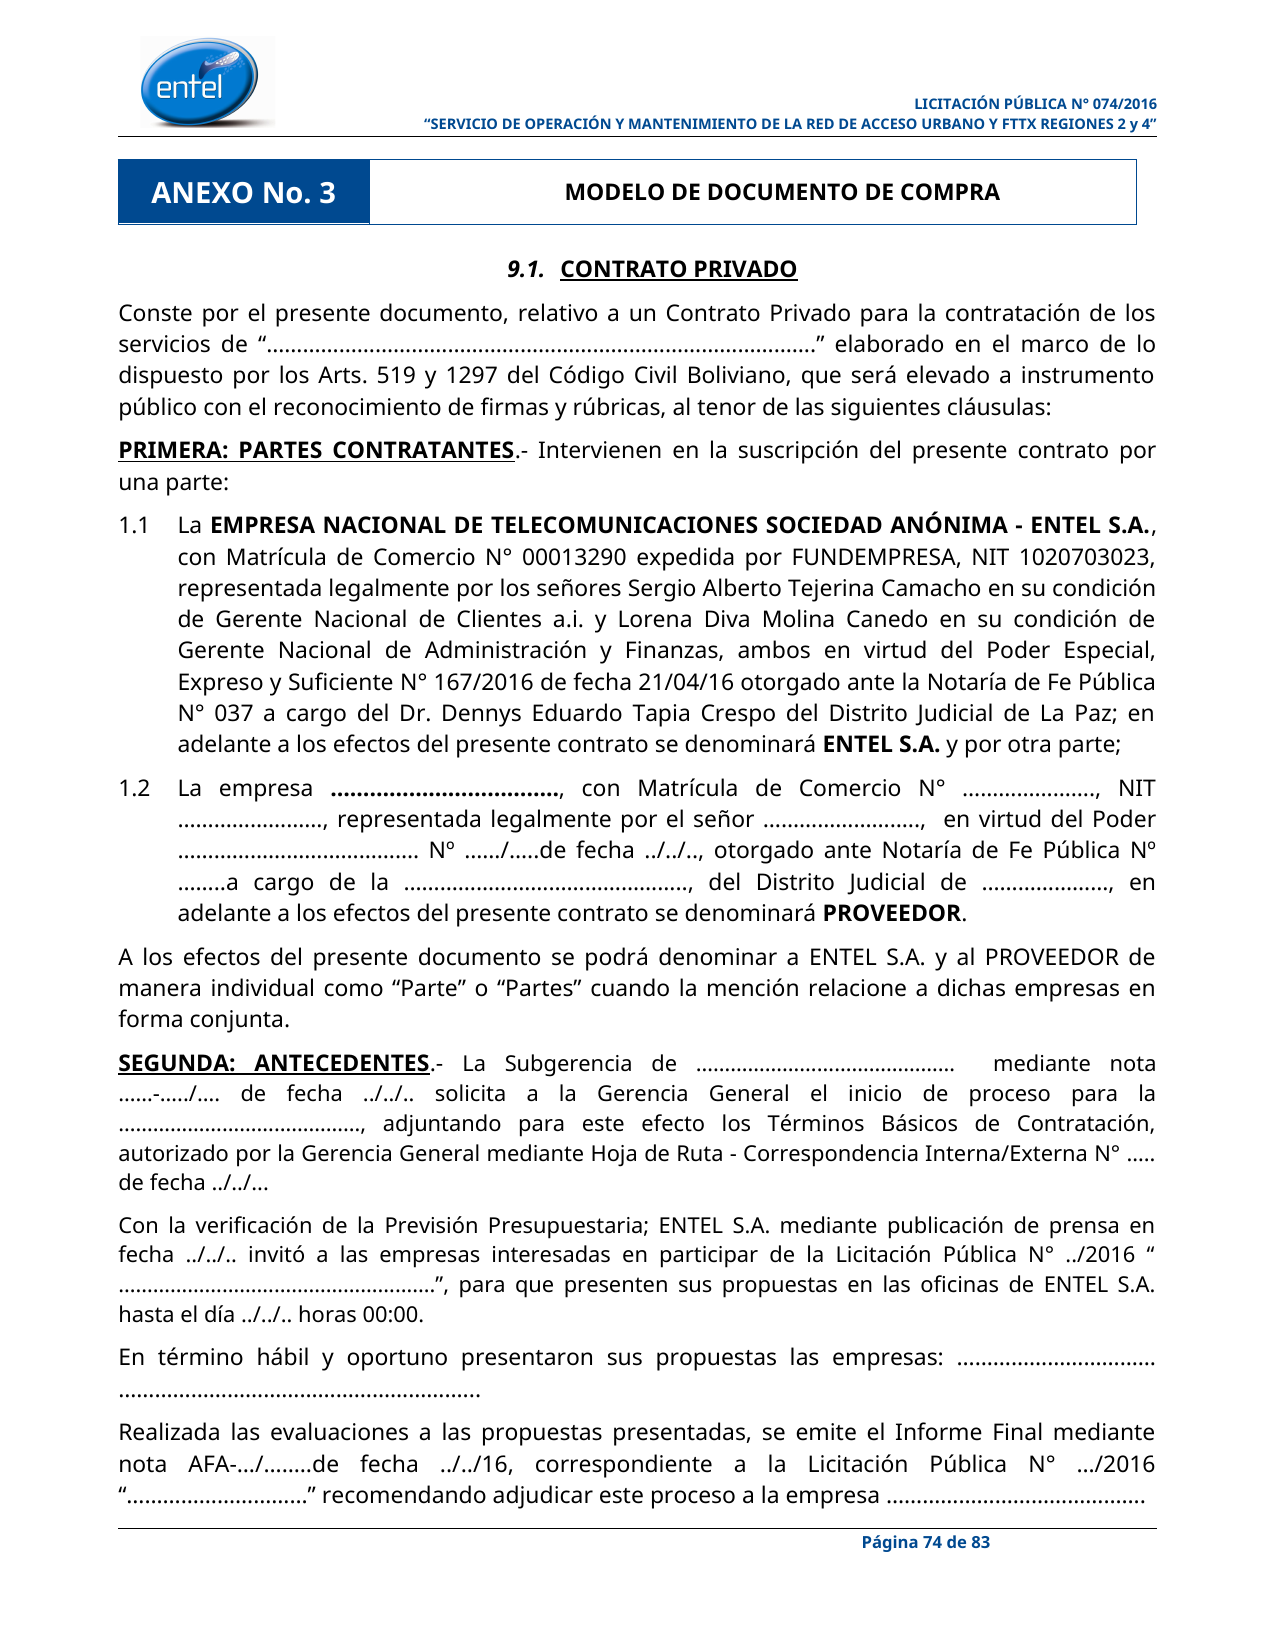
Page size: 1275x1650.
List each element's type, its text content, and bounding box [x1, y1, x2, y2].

list La empresa …………………………….., con Matrícula de Comercio N° …………………., NIT ……………………, representada legalmente por el señor …………………….., en virtud del Poder …………………………………. Nº ……/…..de fecha ../../.., otorgado ante Notaría de Fe Pública Nº ……..a cargo de la ……………………………………….., del Distrito Judicial de …………………, en adelante a los efectos del presente contrato se denominará PROVEEDOR. [118, 772, 1157, 928]
text PRIMERA: PARTES CONTRATANTES.- Intervienen en la suscripción del presente contrato por una parte: [118, 434, 1157, 497]
text A los efectos del presente documento se podrá denominar a ENTEL S.A. y al PROVEEDOR de manera individual como “Parte” o “Partes” cuando la mención relacione a dichas empresas en forma conjunta. [118, 941, 1157, 1034]
subtitle CONTRATO PRIVADO [148, 253, 1157, 284]
list SEGUNDA: ANTECEDENTES.- La Subgerencia de ……………………………………… mediante nota ……-…../…. de fecha ../../.. solicita a la Gerencia General el inicio de proceso para la ……………………………………, adjuntando para este efecto los Términos Básicos de Contratación, autorizado por la Gerencia General mediante Hoja de Ruta - Correspondencia Interna/Externa N° ….. de fecha ../../... [118, 1047, 1157, 1197]
list La EMPRESA NACIONAL DE TELECOMUNICACIONES SOCIEDAD ANÓNIMA - ENTEL S.A., con Matrícula de Comercio N° 00013290 expedida por FUNDEMPRESA, NIT 1020703023, representada legalmente por los señores Sergio Alberto Tejerina Camacho en su condición de Gerente Nacional de Clientes a.i. y Lorena Diva Molina Canedo en su condición de Gerente Nacional de Administración y Finanzas, ambos en virtud del Poder Especial, Expreso y Suficiente N° 167/2016 de fecha 21/04/16 otorgado ante la Notaría de Fe Pública N° 037 a cargo del Dr. Dennys Eduardo Tapia Crespo del Distrito Judicial de La Paz; en adelante a los efectos del presente contrato se denominará ENTEL S.A. y por otra parte; [118, 509, 1157, 759]
table_header ANEXO No. 3 [119, 160, 369, 223]
picture [140, 36, 276, 128]
text Realizada las evaluaciones a las propuestas presentadas, se emite el Informe Final mediante nota AFA-…/……..de fecha ../../16, correspondiente a la Licitación Pública N° …/2016 “…………………………” recomendando adjudicar este proceso a la empresa ……………………………………. [118, 1416, 1157, 1510]
table_header MODELO DE DOCUMENTO DE COMPRA [370, 160, 1136, 223]
text Conste por el presente documento, relativo a un Contrato Privado para la contratación de los servicios de “……………………………………………………………………………….” elaborado en el marco de lo dispuesto por los Arts. 519 y 1297 del Código Civil Boliviano, que será elevado a instrumento público con el reconocimiento de firmas y rúbricas, al tenor de las siguientes cláusulas: [118, 297, 1157, 422]
list En término hábil y oportuno presentaron sus propuestas las empresas: …………………………… …………………………………………………... [118, 1341, 1157, 1404]
text Con la verificación de la Previsión Presupuestaria; ENTEL S.A. mediante publicación de prensa en fecha ../../.. invitó a las empresas interesadas en participar de la Licitación Pública N° ../2016 “ ……………………………………………….”, para que presenten sus propuestas en las oficinas de ENTEL S.A. hasta el día ../../.. horas 00:00. [118, 1210, 1157, 1329]
